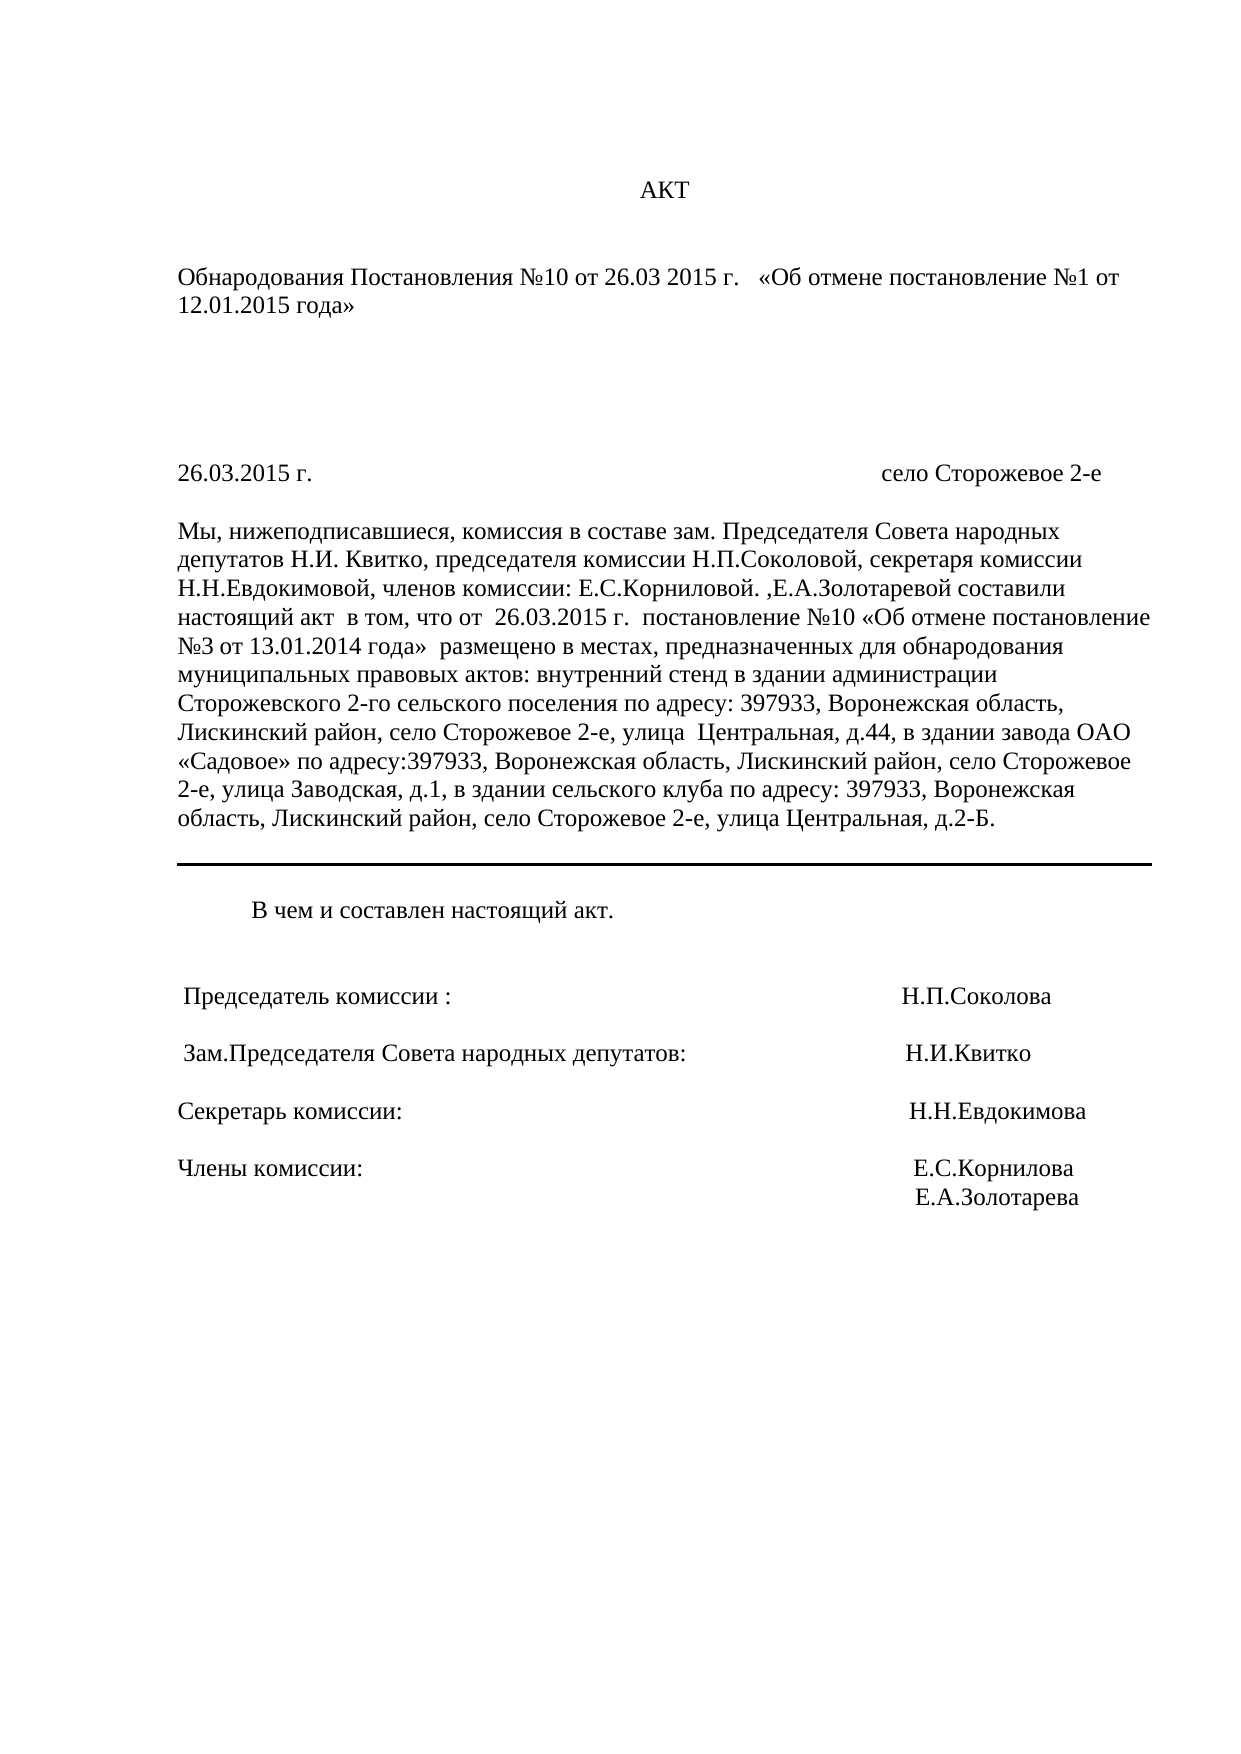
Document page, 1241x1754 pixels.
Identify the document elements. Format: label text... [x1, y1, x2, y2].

text Председатель комиссии : Н.П.Соколова [183, 981, 1152, 1010]
text 26.03.2015 г. село Сторожевое 2-е [177, 458, 1152, 487]
text Секретарь комиссии: Н.Н.Евдокимова [177, 1096, 1152, 1125]
text Мы, нижеподписавшиеся, комиссия в составе зам. Председателя Совета народных депутатов Н.И. Квитко, председателя комиссии Н.П.Соколовой, секретаря комиссии Н.Н.Евдокимовой, членов комиссии: Е.С.Корниловой. ,Е.А.Золотаревой составили настоящий акт в том, что от 26.03.2015 г. постановление №10 «Об отмене постановление №3 от 13.01.2014 года» размещено в местах, предназначенных для обнародования муниципальных правовых актов: внутренний стенд в здании администрации Сторожевского 2-го сельского поселения по адресу: 397933, Воронежская область, Лискинский район, село Сторожевое 2-е, улица Центральная, д.44, в здании завода ОАО «Садовое» по адресу:397933, Воронежская область, Лискинский район, село Сторожевое 2-е, улица Заводская, д.1, в здании сельского клуба по адресу: 397933, Воронежская область, Лискинский район, село Сторожевое 2-е, улица Центральная, д.2-Б. [177, 516, 1152, 832]
text АКТ [177, 176, 1152, 204]
text Е.А.Золотарева [177, 1182, 1152, 1211]
text Зам.Председателя Совета народных депутатов: Н.И.Квитко [183, 1038, 1152, 1067]
text Обнародования Постановления №10 от 26.03 2015 г. «Об отмене постановление №1 от 12.01.2015 года» [177, 262, 1152, 319]
text В чем и составлен настоящий акт. [177, 895, 1152, 923]
text Члены комиссии: Е.С.Корнилова [177, 1153, 1152, 1182]
